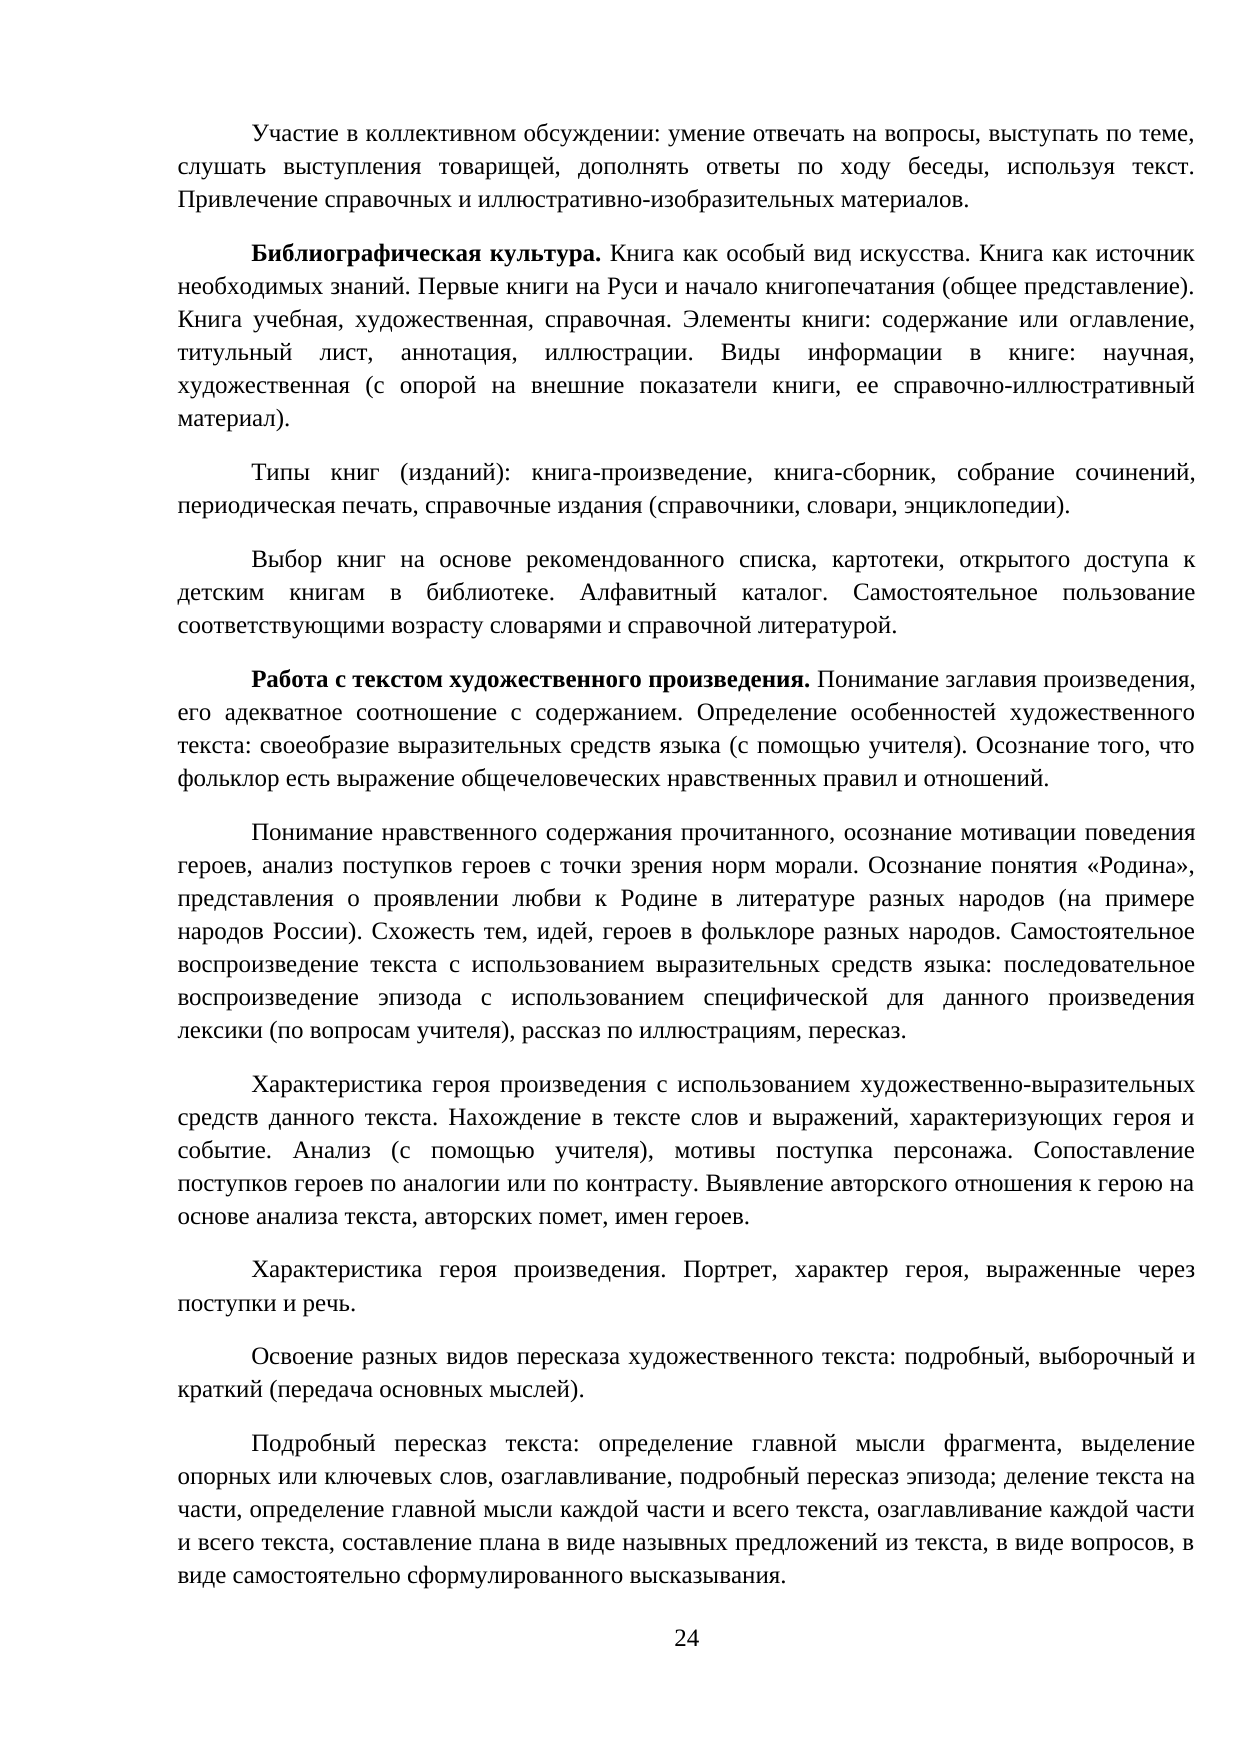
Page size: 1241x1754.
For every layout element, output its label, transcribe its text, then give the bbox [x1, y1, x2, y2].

text Понимание нравственного содержания прочитанного, осознание мотивации поведения героев, анализ поступков героев с точки зрения норм морали. Осознание понятия «Родина», представления о проявлении любви к Родине в литературе разных народов (на примере народов России). Схожесть тем, идей, героев в фольклоре разных народов. Самостоятельное воспроизведение текста с использованием выразительных средств языка: последовательное воспроизведение эпизода с использованием специфической для данного произведения лексики (по вопросам учителя), рассказ по иллюстрациям, пересказ. [177, 817, 1196, 1043]
text Выбор книг на основе рекомендованного списка, картотеки, открытого доступа к детским книгам в библиотеке. Алфавитный каталог. Самостоятельное пользование соответствующими возрасту словарями и справочной литературой. [177, 544, 1196, 639]
text Освоение разных видов пересказа художественного текста: подробный, выборочный и краткий (передача основных мыслей). [177, 1341, 1196, 1403]
text Работа с текстом художественного произведения. Понимание заглавия произведения, его адекватное соотношение с содержанием. Определение особенностей художественного текста: своеобразие выразительных средств языка (с помощью учителя). Осознание того, что фольклор есть выражение общечеловеческих нравственных правил и отношений. [177, 664, 1196, 792]
text Характеристика героя произведения с использованием художественно-выразительных средств данного текста. Нахождение в тексте слов и выражений, характеризующих героя и событие. Анализ (с помощью учителя), мотивы поступка персонажа. Сопоставление поступков героев по аналогии или по контрасту. Выявление авторского отношения к герою на основе анализа текста, авторских помет, имен героев. [177, 1069, 1196, 1229]
text Участие в коллективном обсуждении: умение отвечать на вопросы, выступать по теме, слушать выступления товарищей, дополнять ответы по ходу беседы, используя текст. Привлечение справочных и иллюстративно-изобразительных материалов. [177, 118, 1196, 213]
text Подробный пересказ текста: определение главной мысли фрагмента, выделение опорных или ключевых слов, озаглавливание, подробный пересказ эпизода; деление текста на части, определение главной мысли каждой части и всего текста, озаглавливание каждой части и всего текста, составление плана в виде назывных предложений из текста, в виде вопросов, в виде самостоятельно сформулированного высказывания. [177, 1428, 1196, 1589]
text Библиографическая культура. Книга как особый вид искусства. Книга как источник необходимых знаний. Первые книги на Руси и начало книгопечатания (общее представление). Книга учебная, художественная, справочная. Элементы книги: содержание или оглавление, титульный лист, аннотация, иллюстрации. Виды информации в книге: научная, художественная (с опорой на внешние показатели книги, ее справочно-иллюстративный материал). [177, 238, 1196, 432]
text Типы книг (изданий): книга-произведение, книга-сборник, собрание сочинений, периодическая печать, справочные издания (справочники, словари, энциклопедии). [177, 457, 1196, 519]
text Характеристика героя произведения. Портрет, характер героя, выраженные через поступки и речь. [177, 1254, 1196, 1316]
